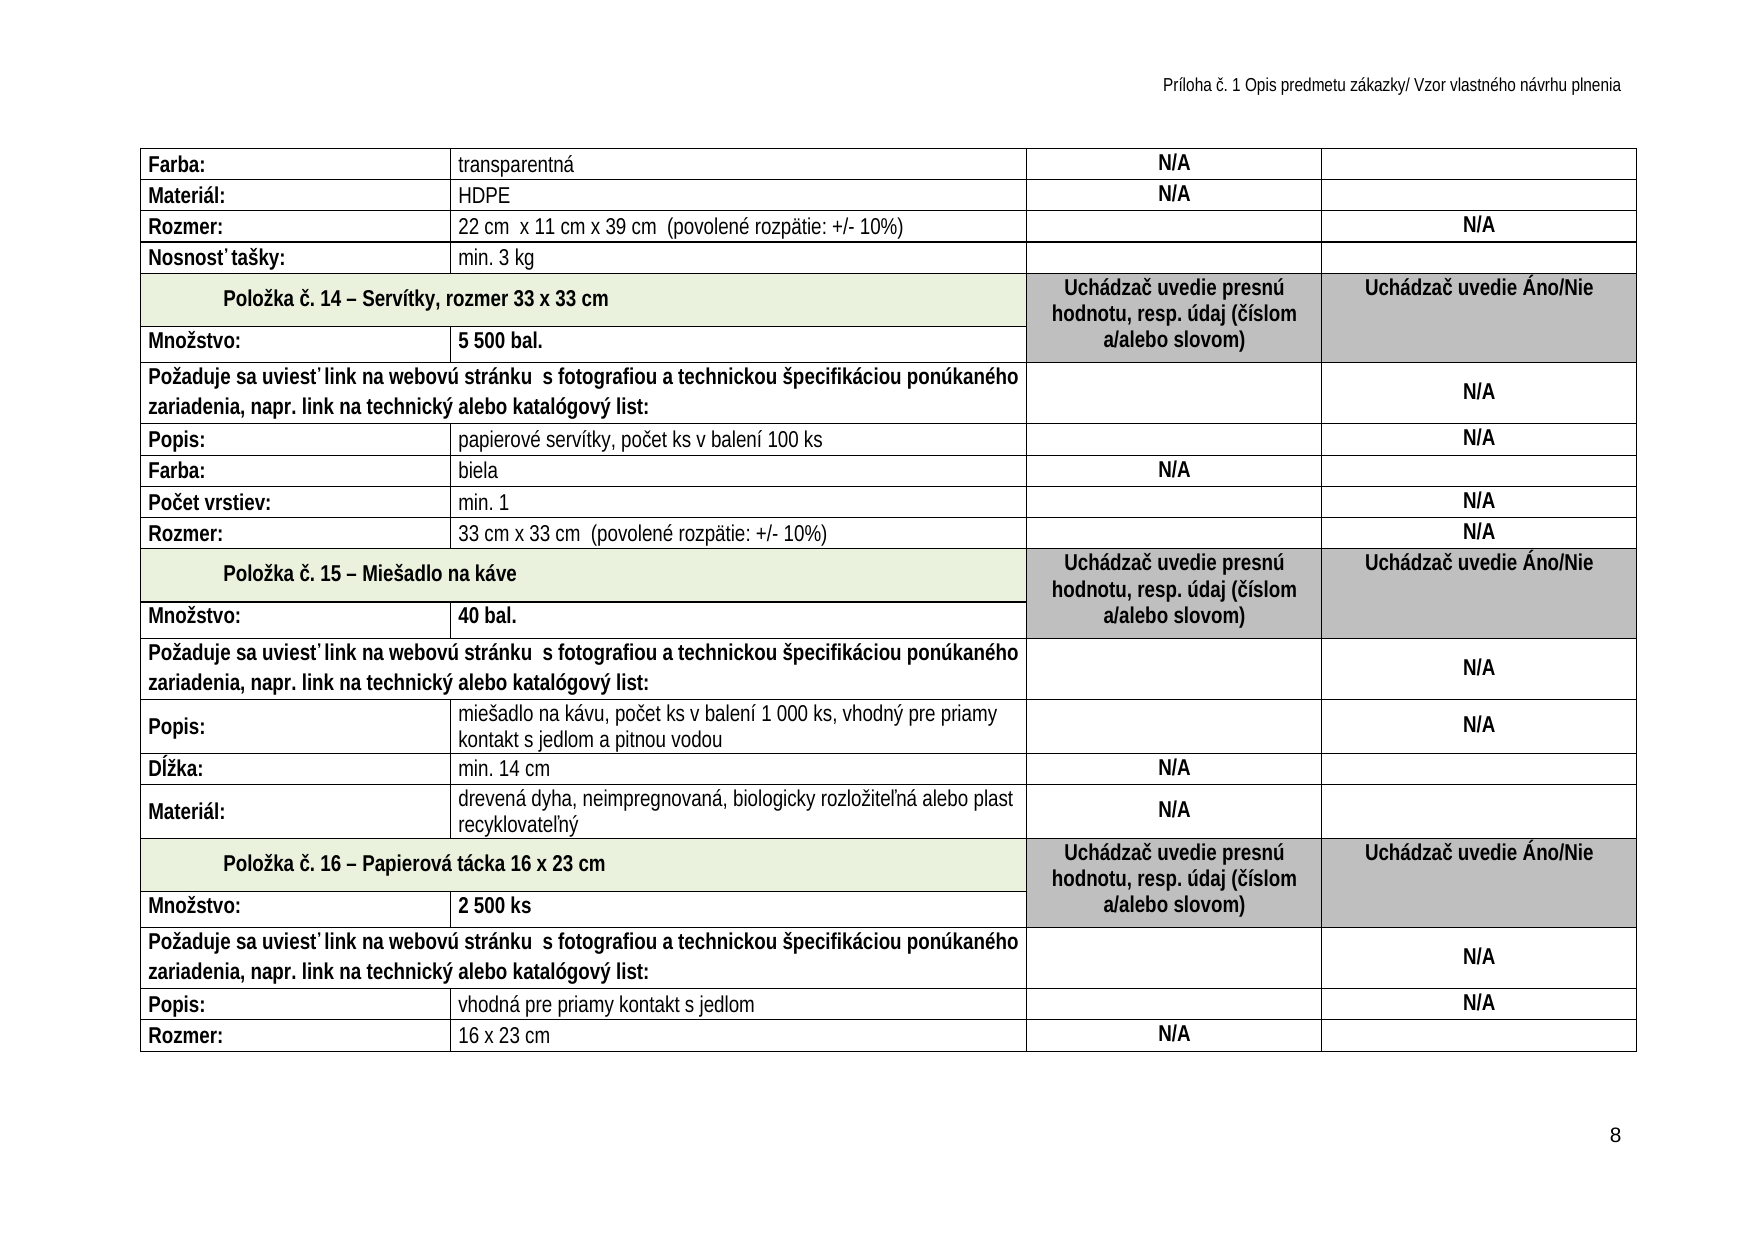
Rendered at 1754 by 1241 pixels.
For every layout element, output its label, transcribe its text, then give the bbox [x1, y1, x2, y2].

table_cell 2 500 ks [451, 892, 1026, 927]
table_cell [1322, 243, 1636, 273]
table_cell N/A [1322, 211, 1636, 241]
table_cell Farba: [141, 149, 450, 179]
table_cell 33 cm x 33 cm (povolené rozpätie: +/- 10%) [451, 518, 1026, 548]
table_cell N/A [1027, 456, 1321, 486]
table_cell transparentná [451, 149, 1026, 179]
table_cell Množstvo: [141, 603, 450, 638]
table_cell [1027, 989, 1321, 1019]
table_cell N/A [1322, 928, 1636, 988]
table_cell N/A [1322, 639, 1636, 699]
table_cell N/A [1027, 149, 1321, 179]
table_cell Položka č. 14 – Servítky, rozmer 33 x 33 cm [141, 274, 1026, 326]
table_cell N/A [1322, 424, 1636, 454]
table_cell biela [451, 456, 1026, 486]
table_cell miešadlo na kávu, počet ks v balení 1 000 ks, vhodný pre priamy kontakt s jedlom a pitnou vodou [451, 700, 1026, 752]
table_cell Farba: [141, 456, 450, 486]
table_cell Množstvo: [141, 892, 450, 927]
table_cell Popis: [141, 424, 450, 454]
table_cell [1027, 424, 1321, 454]
table_cell Množstvo: [141, 327, 450, 362]
table_cell Rozmer: [141, 211, 450, 241]
table_cell Rozmer: [141, 1020, 450, 1051]
table_cell Uchádzač uvedie Áno/Nie [1322, 839, 1636, 927]
table_cell drevená dyha, neimpregnovaná, biologicky rozložiteľná alebo plast recyklovateľný [451, 785, 1026, 837]
table_cell [1027, 700, 1321, 752]
table_cell [1027, 518, 1321, 548]
table_cell Uchádzač uvedie presnú hodnotu, resp. údaj (číslom a/alebo slovom) [1027, 274, 1321, 362]
table_cell min. 1 [451, 487, 1026, 517]
table_cell [1322, 149, 1636, 179]
table_cell [1322, 456, 1636, 486]
table_cell [1027, 363, 1321, 423]
table_cell [1322, 785, 1636, 837]
table_cell [1027, 639, 1321, 699]
table_cell HDPE [451, 180, 1026, 210]
table_cell N/A [1322, 518, 1636, 548]
table_cell [1322, 1020, 1636, 1051]
table_cell Dĺžka: [141, 754, 450, 784]
table_cell Počet vrstiev: [141, 487, 450, 517]
table_cell N/A [1322, 363, 1636, 423]
table_cell 16 x 23 cm [451, 1020, 1026, 1051]
table_cell N/A [1027, 754, 1321, 784]
table_cell N/A [1322, 700, 1636, 752]
table_cell N/A [1027, 1020, 1321, 1051]
table_cell 22 cm x 11 cm x 39 cm (povolené rozpätie: +/- 10%) [451, 211, 1026, 241]
table_cell Rozmer: [141, 518, 450, 548]
table_cell papierové servítky, počet ks v balení 100 ks [451, 424, 1026, 454]
table_cell Popis: [141, 700, 450, 752]
table_cell Materiál: [141, 785, 450, 837]
table_cell N/A [1027, 180, 1321, 210]
table_cell [1027, 487, 1321, 517]
table_cell [1322, 180, 1636, 210]
table_cell Uchádzač uvedie Áno/Nie [1322, 274, 1636, 362]
table_cell Materiál: [141, 180, 450, 210]
table_cell Položka č. 15 – Miešadlo na káve [141, 549, 1026, 601]
table_cell N/A [1027, 785, 1321, 837]
table_cell [1027, 928, 1321, 988]
table_cell 40 bal. [451, 603, 1026, 638]
table_cell N/A [1322, 487, 1636, 517]
table_cell min. 3 kg [451, 243, 1026, 273]
table_cell [1322, 754, 1636, 784]
table_cell N/A [1322, 989, 1636, 1019]
table_cell min. 14 cm [451, 754, 1026, 784]
table_cell Popis: [141, 989, 450, 1019]
table_cell Uchádzač uvedie Áno/Nie [1322, 549, 1636, 638]
table_cell Nosnosť tašky: [141, 243, 450, 273]
table_cell Položka č. 16 – Papierová tácka 16 x 23 cm [141, 839, 1026, 891]
table_cell [1027, 243, 1321, 273]
table_cell vhodná pre priamy kontakt s jedlom [451, 989, 1026, 1019]
table_cell [1027, 211, 1321, 241]
table_cell Uchádzač uvedie presnú hodnotu, resp. údaj (číslom a/alebo slovom) [1027, 549, 1321, 638]
table_cell Uchádzač uvedie presnú hodnotu, resp. údaj (číslom a/alebo slovom) [1027, 839, 1321, 927]
table_cell 5 500 bal. [451, 327, 1026, 362]
